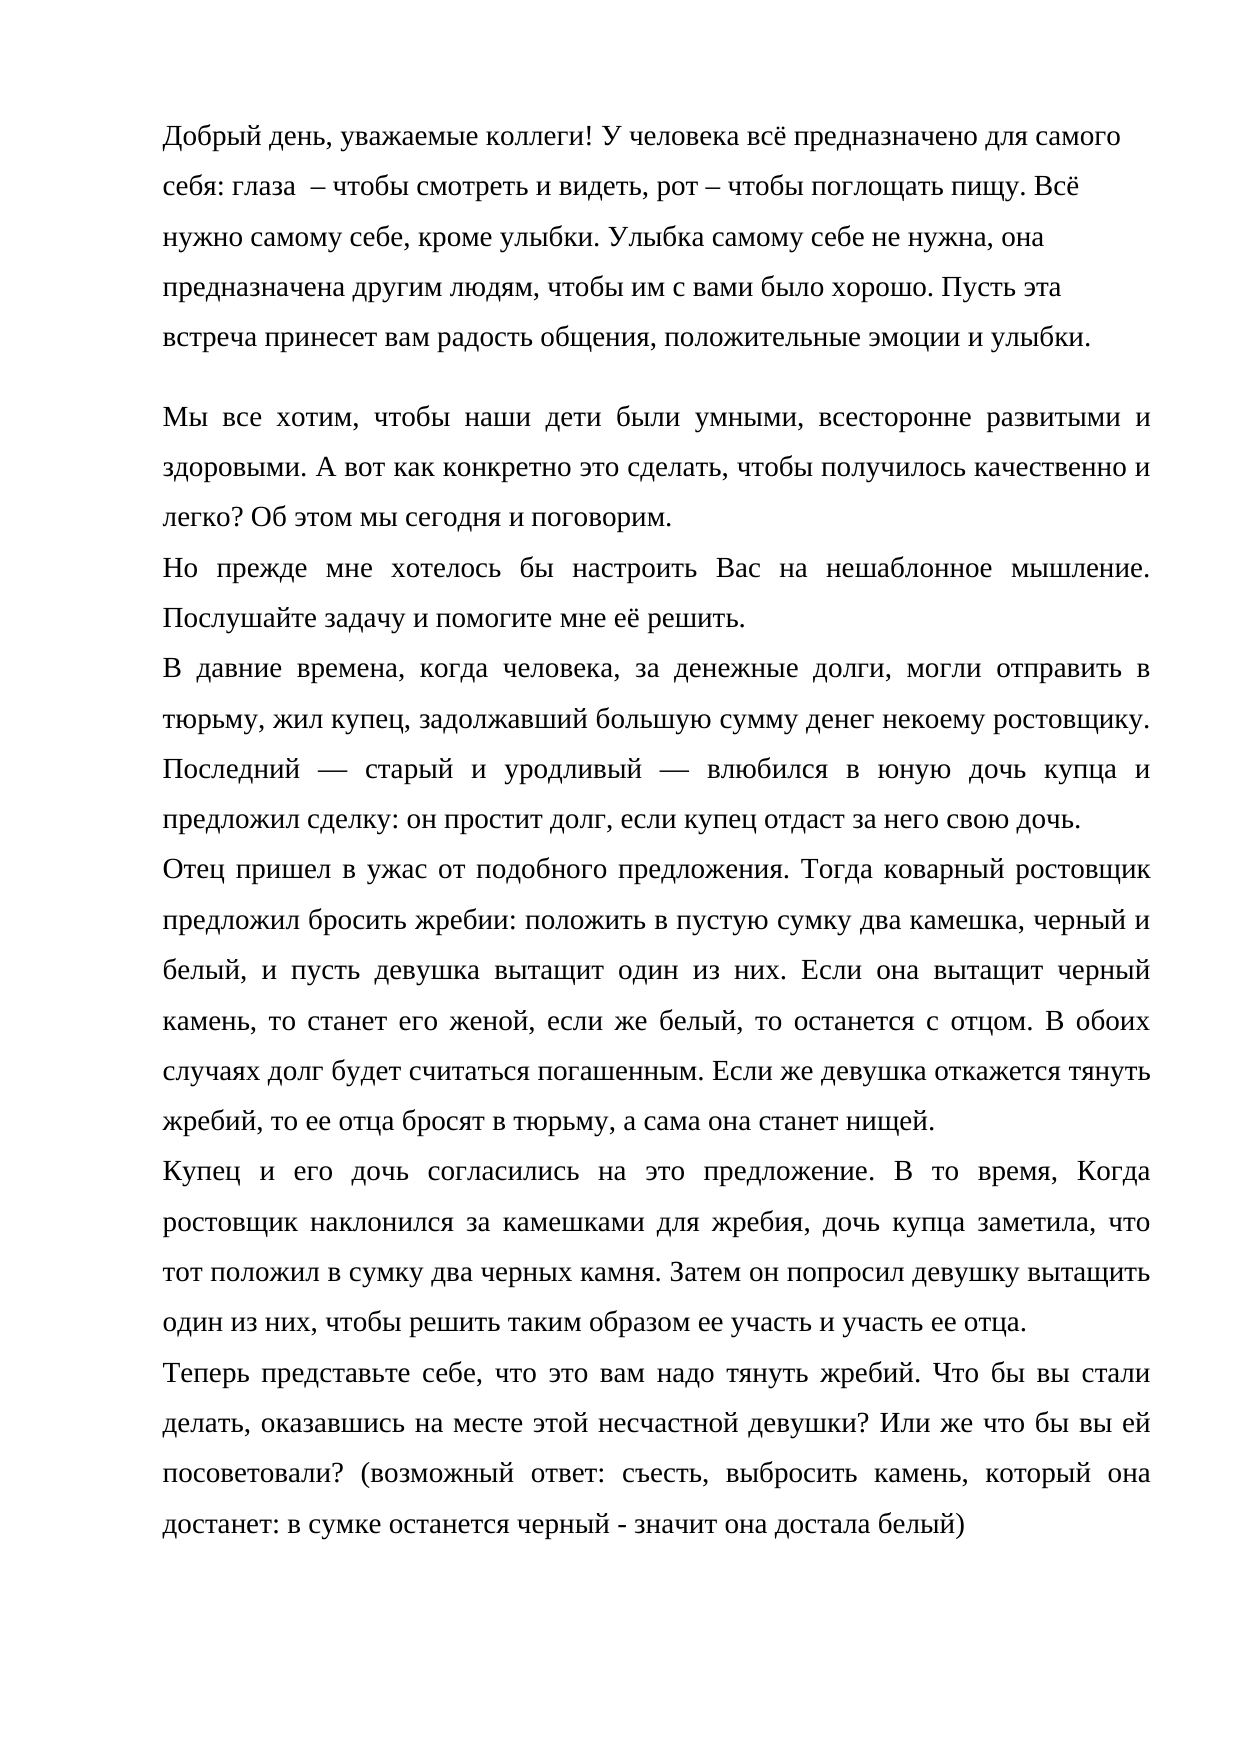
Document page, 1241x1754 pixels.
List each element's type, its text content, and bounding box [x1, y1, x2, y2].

text Купец и его дочь согласились на это предложение. В то время, Когда ростовщик наклонился за камешками для жребия, дочь купца заметила, что тот положил в сумку два черных камня. Затем он попросил девушку вытащить один из них, чтобы решить таким образом ее участь и участь ее отца. [162, 1153, 1152, 1338]
text Но прежде мне хотелось бы настроить Вас на нешаблонное мышление. Послушайте задачу и помогите мне её решить. [162, 550, 1152, 634]
text Добрый день, уважаемые коллеги! У человека всё предназначено для самого себя: глаза – чтобы смотреть и видеть, рот – чтобы поглощать пищу. Всё нужно самому себе, кроме улыбки. Улыбка самому себе не нужна, она предназначена другим людям, чтобы им с вами было хорошо. Пусть эта встреча принесет вам радость общения, положительные эмоции и улыбки. [162, 118, 1152, 353]
text Отец пришел в ужас от подобного предложения. Тогда коварный ростовщик предложил бросить жребии: положить в пустую сумку два камешка, черный и белый, и пусть девушка вытащит один из них. Если она вытащит черный камень, то станет его женой, если же белый, то останется с отцом. В обоих случаях долг будет считаться погашенным. Если же девушка откажется тянуть жребий, то ее отца бросят в тюрьму, а сама она станет нищей. [162, 852, 1152, 1137]
text Теперь представьте себе, что это вам надо тянуть жребий. Что бы вы стали делать, оказавшись на месте этой несчастной девушки? Или же что бы вы ей посоветовали? (возможный ответ: съесть, выбросить камень, который она достанет: в сумке останется черный - значит она достала белый) [162, 1355, 1152, 1539]
text В давние времена, когда человека, за денежные долги, могли отправить в тюрьму, жил купец, задолжавший большую сумму денег некоему ростовщику. Последний — старый и уродливый — влюбился в юную дочь купца и предложил сделку: он простит долг, если купец отдаст за него свою дочь. [162, 650, 1152, 835]
text Мы все хотим, чтобы наши дети были умными, всесторонне развитыми и здоровыми. А вот как конкретно это сделать, чтобы получилось качественно и легко? Об этом мы сегодня и поговорим. [162, 399, 1152, 533]
